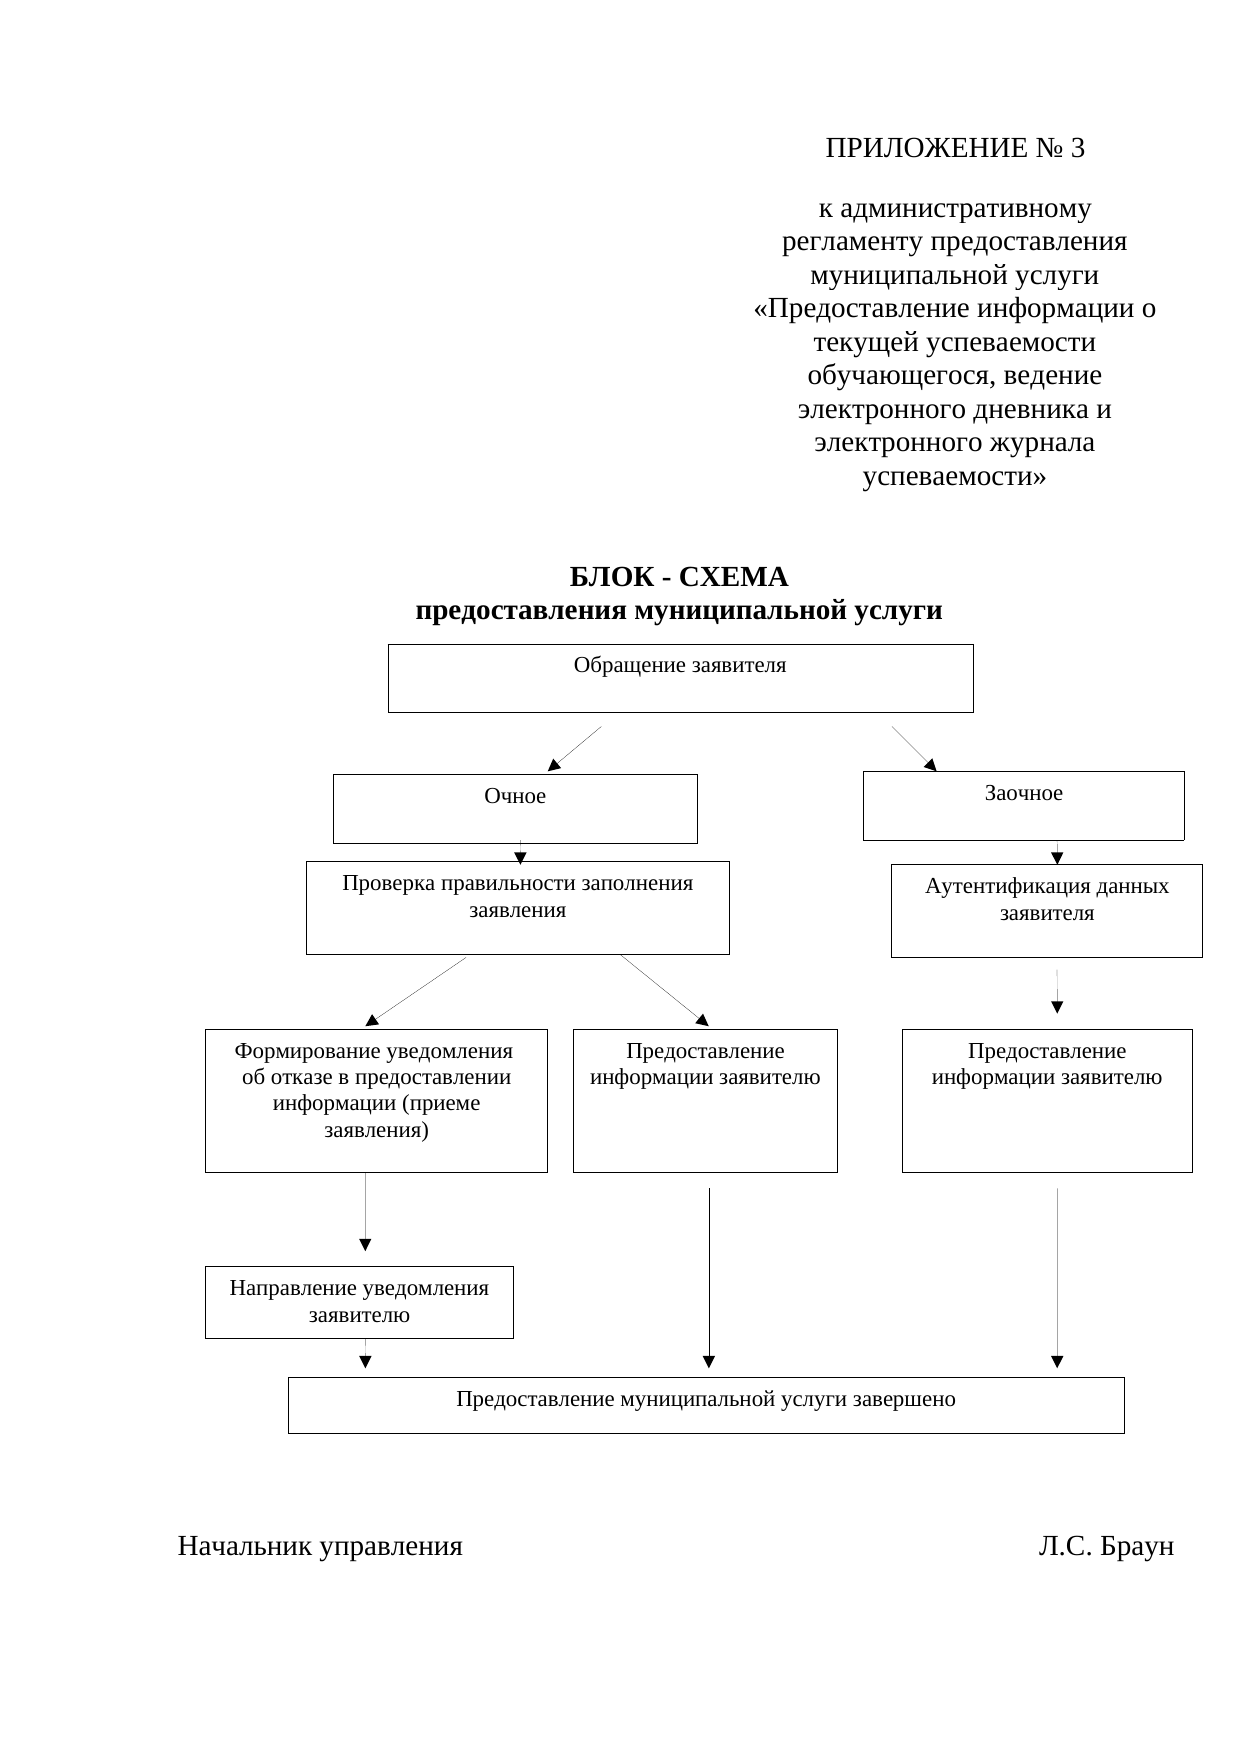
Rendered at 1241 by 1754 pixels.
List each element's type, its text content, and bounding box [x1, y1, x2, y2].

text Начальник управления Л.С. Браун [177, 1528, 1181, 1561]
table_header ПРИЛОЖЕНИЕ № 3 к административному регламенту предоставления муниципальной услуги «Предоставление информации о текущей успеваемости обучающегося, ведение электронного дневника и электронного журнала успеваемости» [738, 130, 1172, 559]
text предоставления муниципальной услуги [177, 592, 1181, 626]
text БЛОК - СХЕМА [177, 559, 1181, 592]
